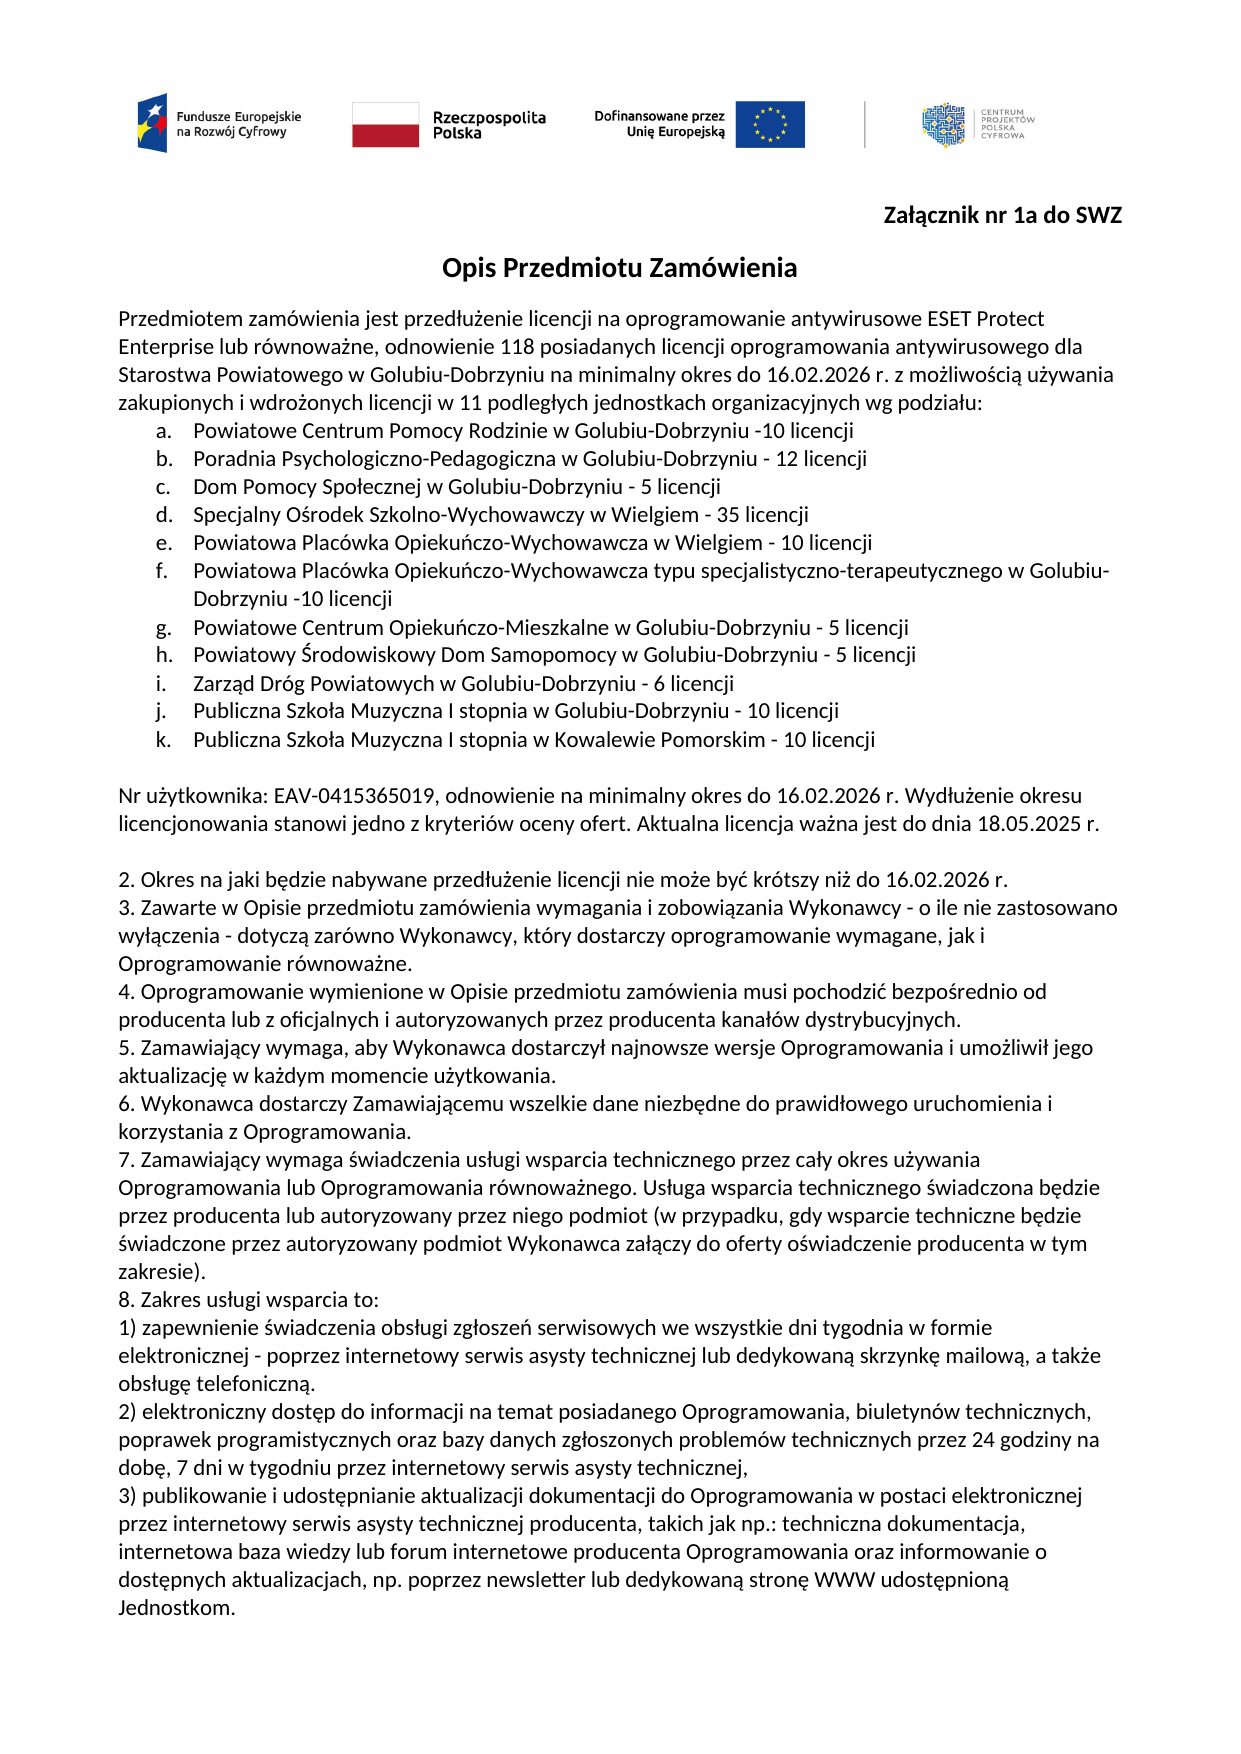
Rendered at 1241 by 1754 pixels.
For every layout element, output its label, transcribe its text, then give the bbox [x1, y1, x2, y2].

picture [118, 73, 1064, 172]
text 1) zapewnienie świadczenia obsługi zgłoszeń serwisowych we wszystkie dni tygodnia w formie elektronicznej - poprzez internetowy serwis asysty technicznej lub dedykowaną skrzynkę mailową, a także obsługę telefoniczną. [118, 1313, 1122, 1397]
list Powiatowe Centrum Opiekuńczo-Mieszkalne w Golubiu-Dobrzyniu - 5 licencji [156, 613, 1122, 641]
list Publiczna Szkoła Muzyczna I stopnia w Golubiu-Dobrzyniu - 10 licencji [156, 697, 1122, 725]
list Specjalny Ośrodek Szkolno-Wychowawczy w Wielgiem - 35 licencji [156, 501, 1122, 528]
text Nr użytkownika: EAV-0415365019, odnowienie na minimalny okres do 16.02.2026 r. Wydłużenie okresu licencjonowania stanowi jedno z kryteriów oceny ofert. Aktualna licencja ważna jest do dnia 18.05.2025 r. [118, 781, 1122, 837]
list Powiatowa Placówka Opiekuńczo-Wychowawcza typu specjalistyczno-terapeutycznego w Golubiu-Dobrzyniu -10 licencji [156, 557, 1122, 613]
list Poradnia Psychologiczno-Pedagogiczna w Golubiu-Dobrzyniu - 12 licencji [156, 444, 1122, 472]
text 2. Okres na jaki będzie nabywane przedłużenie licencji nie może być krótszy niż do 16.02.2026 r. [118, 865, 1122, 893]
text 3. Zawarte w Opisie przedmiotu zamówienia wymagania i zobowiązania Wykonawcy - o ile nie zastosowano wyłączenia - dotyczą zarówno Wykonawcy, który dostarczy oprogramowanie wymagane, jak i Oprogramowanie równoważne. [118, 893, 1122, 977]
text 8. Zakres usługi wsparcia to: [118, 1285, 1122, 1313]
text Załącznik nr 1a do SWZ [118, 200, 1122, 230]
list Powiatowy Środowiskowy Dom Samopomocy w Golubiu-Dobrzyniu - 5 licencji [156, 641, 1122, 669]
list Dom Pomocy Społecznej w Golubiu-Dobrzyniu - 5 licencji [156, 472, 1122, 501]
text 6. Wykonawca dostarczy Zamawiającemu wszelkie dane niezbędne do prawidłowego uruchomienia i korzystania z Oprogramowania. [118, 1089, 1122, 1145]
text Opis Przedmiotu Zamówienia [118, 249, 1122, 285]
text 2) elektroniczny dostęp do informacji na temat posiadanego Oprogramowania, biuletynów technicznych, poprawek programistycznych oraz bazy danych zgłoszonych problemów technicznych przez 24 godziny na dobę, 7 dni w tygodniu przez internetowy serwis asysty technicznej, [118, 1397, 1122, 1481]
text Przedmiotem zamówienia jest przedłużenie licencji na oprogramowanie antywirusowe ESET Protect Enterprise lub równoważne, odnowienie 118 posiadanych licencji oprogramowania antywirusowego dla Starostwa Powiatowego w Golubiu-Dobrzyniu na minimalny okres do 16.02.2026 r. z możliwością używania zakupionych i wdrożonych licencji w 11 podległych jednostkach organizacyjnych wg podziału: [118, 304, 1122, 416]
list Zarząd Dróg Powiatowych w Golubiu-Dobrzyniu - 6 licencji [156, 669, 1122, 697]
list Powiatowe Centrum Pomocy Rodzinie w Golubiu-Dobrzyniu -10 licencji [156, 416, 1122, 444]
text 4. Oprogramowanie wymienione w Opisie przedmiotu zamówienia musi pochodzić bezpośrednio od producenta lub z oficjalnych i autoryzowanych przez producenta kanałów dystrybucyjnych. [118, 977, 1122, 1033]
text 7. Zamawiający wymaga świadczenia usługi wsparcia technicznego przez cały okres używania Oprogramowania lub Oprogramowania równoważnego. Usługa wsparcia technicznego świadczona będzie przez producenta lub autoryzowany przez niego podmiot (w przypadku, gdy wsparcie techniczne będzie świadczone przez autoryzowany podmiot Wykonawca załączy do oferty oświadczenie producenta w tym zakresie). [118, 1145, 1122, 1285]
text 3) publikowanie i udostępnianie aktualizacji dokumentacji do Oprogramowania w postaci elektronicznej przez internetowy serwis asysty technicznej producenta, takich jak np.: techniczna dokumentacja, internetowa baza wiedzy lub forum internetowe producenta Oprogramowania oraz informowanie o dostępnych aktualizacjach, np. poprzez newsletter lub dedykowaną stronę WWW udostępnioną Jednostkom. [118, 1481, 1122, 1621]
text 5. Zamawiający wymaga, aby Wykonawca dostarczył najnowsze wersje Oprogramowania i umożliwił jego aktualizację w każdym momencie użytkowania. [118, 1033, 1122, 1089]
list Powiatowa Placówka Opiekuńczo-Wychowawcza w Wielgiem - 10 licencji [156, 528, 1122, 557]
list Publiczna Szkoła Muzyczna I stopnia w Kowalewie Pomorskim - 10 licencji [156, 725, 1122, 753]
